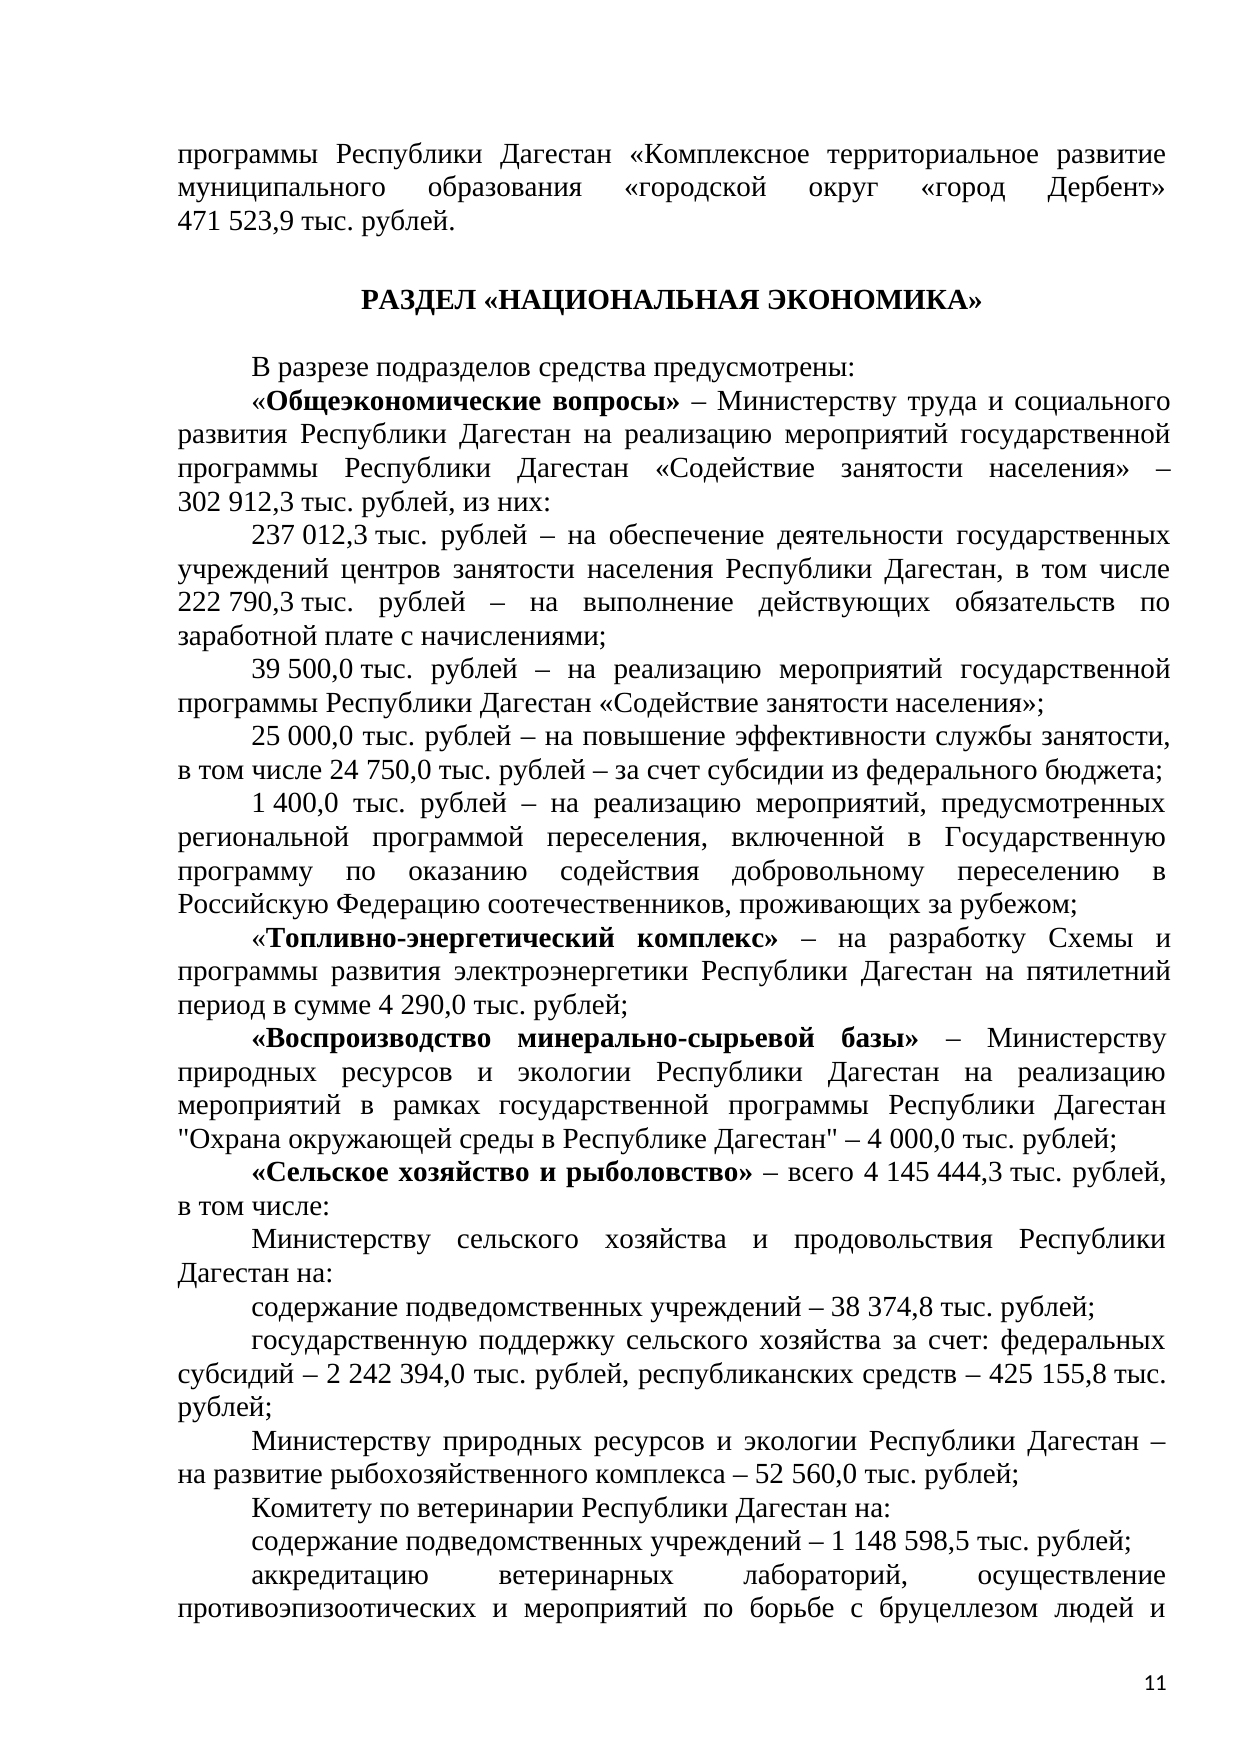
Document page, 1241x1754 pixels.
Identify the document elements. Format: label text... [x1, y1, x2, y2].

text 1 400,0 тыс. рублей – на реализацию мероприятий, предусмотренных региональной программой переселения, включенной в Государственную программу по оказанию содействия добровольному переселению в Российскую Федерацию соотечественников, проживающих за рубежом; [177, 786, 1167, 920]
text РАЗДЕЛ «НАЦИОНАЛЬНАЯ ЭКОНОМИКА» [177, 282, 1167, 316]
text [177, 136, 1167, 236]
text В разрезе подразделов средства предусмотрены: [177, 349, 1171, 383]
text «Общеэкономические вопросы» – Министерству труда и социального развития Республики Дагестан на реализацию мероприятий государственной программы Республики Дагестан «Содействие занятости населения» – 302 912,3 тыс. рублей, из них: [177, 383, 1171, 517]
text «Сельское хозяйство и рыболовство» – всего 4 145 444,3 тыс. рублей, в том числе: [177, 1154, 1167, 1222]
text Министерству сельского хозяйства и продовольствия Республики Дагестан на: [177, 1222, 1167, 1289]
text 237 012,3 тыс. рублей – на обеспечение деятельности государственных учреждений центров занятости населения Республики Дагестан, в том числе 222 790,3 тыс. рублей – на выполнение действующих обязательств по заработной плате с начислениями; [177, 517, 1171, 651]
text 39 500,0 тыс. рублей – на реализацию мероприятий государственной программы Республики Дагестан «Содействие занятости населения»; [177, 651, 1171, 718]
text Министерству природных ресурсов и экологии Республики Дагестан – на развитие рыбохозяйственного комплекса – 52 560,0 тыс. рублей; [177, 1423, 1167, 1490]
text Комитету по ветеринарии Республики Дагестан на: [177, 1490, 1167, 1523]
text «Воспроизводство минерально-сырьевой базы» – Министерству природных ресурсов и экологии Республики Дагестан на реализацию мероприятий в рамках государственной программы Республики Дагестан "Охрана окружающей среды в Республике Дагестан" – 4 000,0 тыс. рублей; [177, 1020, 1167, 1154]
text «Топливно-энергетический комплекс» – на разработку Схемы и программы развития электроэнергетики Республики Дагестан на пятилетний период в сумме 4 290,0 тыс. рублей; [177, 920, 1171, 1020]
text 25 000,0 тыс. рублей – на повышение эффективности службы занятости, в том числе 24 750,0 тыс. рублей – за счет субсидии из федерального бюджета; [177, 718, 1171, 786]
text содержание подведомственных учреждений – 38 374,8 тыс. рублей; [177, 1289, 1167, 1322]
text государственную поддержку сельского хозяйства за счет: федеральных субсидий – 2 242 394,0 тыс. рублей, республиканских средств – 425 155,8 тыс. рублей; [177, 1322, 1167, 1423]
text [177, 1557, 1167, 1624]
text содержание подведомственных учреждений – 1 148 598,5 тыс. рублей; [177, 1523, 1167, 1557]
